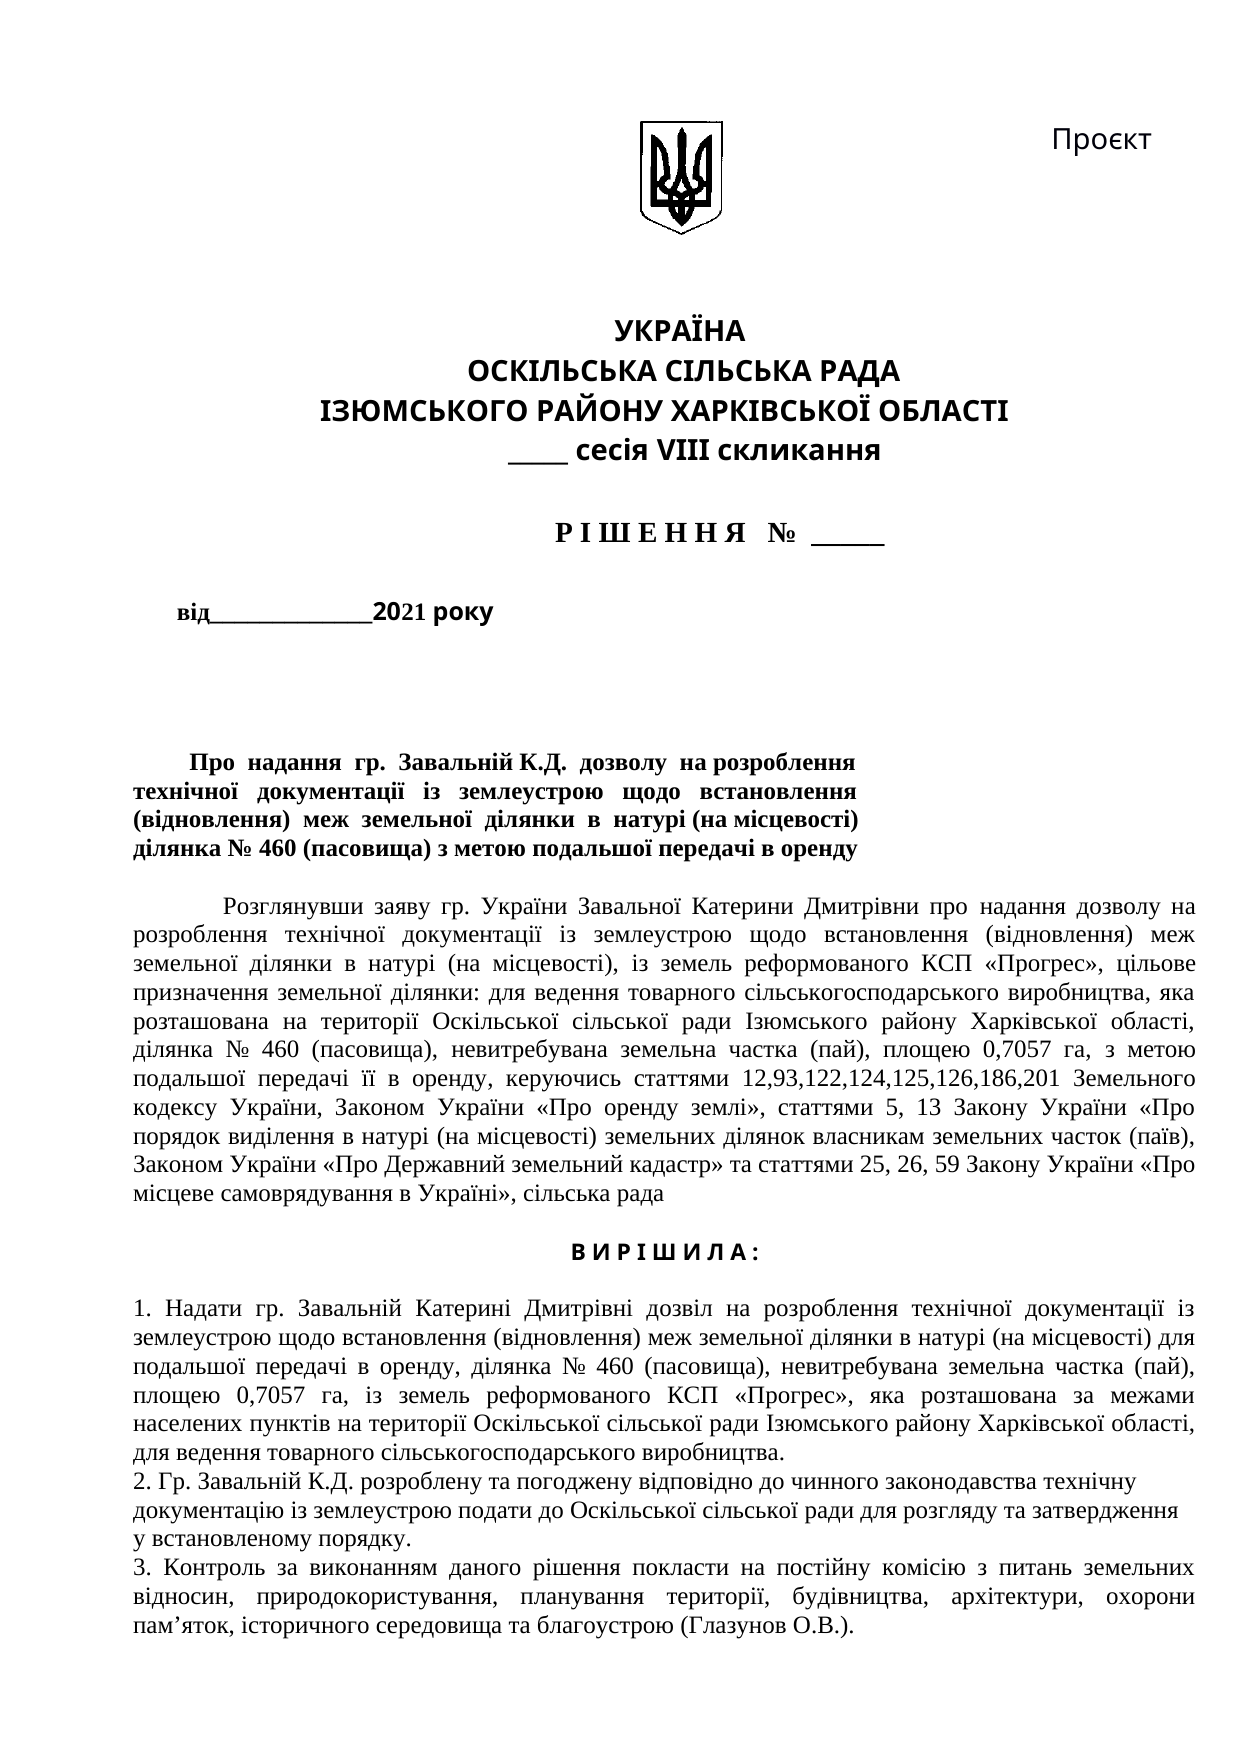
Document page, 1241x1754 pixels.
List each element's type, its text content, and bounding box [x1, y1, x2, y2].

text від_____________2021 року [133, 594, 1196, 628]
text Розглянувши заяву гр. України Завальної Катерини Дмитрівни про надання дозволу на розроблення технічної документації із землеустрою щодо встановлення (відновлення) меж земельної ділянки в натурі (на місцевості), із земель реформованого КСП «Прогрес», цільове призначення земельної ділянки: для ведення товарного сільськогосподарського виробництва, яка розташована на території Оскільської сільської ради Ізюмського району Харківської області, ділянка № 460 (пасовища), невитребувана земельна частка (пай), площею 0,7057 га, з метою подальшої передачі її в оренду, керуючись статтями 12,93,122,124,125,126,186,201 Земельного кодексу України, Законом України «Про оренду землі», статтями 5, 13 Закону України «Про порядок виділення в натурі (на місцевості) земельних ділянок власникам земельних часток (паїв), Законом України «Про Державний земельний кадастр» та статтями 25, 26, 59 Закону України «Про місцеве самоврядування в Україні», сільська рада [133, 891, 1196, 1207]
text 2. Гр. Завальній К.Д. розроблену та погоджену відповідно до чинного законодавства технічну документацію із землеустрою подати до Оскільської сільської ради для розгляду та затвердження у встановленому порядку. [133, 1466, 1196, 1552]
table_header Проєкт [144, 118, 1163, 310]
text _____ сесія VІІІ скликання [133, 429, 1196, 469]
text технічної документації із землеустрою щодо встановлення [133, 776, 1196, 804]
text УКРАЇНА [133, 310, 1196, 350]
text ОСКІЛЬСЬКА СІЛЬСЬКА РАДА [133, 350, 1196, 390]
text ІЗЮМСЬКОГО РАЙОНУ ХАРКІВСЬКОЇ ОБЛАСТІ [133, 390, 1196, 429]
text 3. Контроль за виконанням даного рішення покласти на постійну комісію з питань земельних відносин, природокористування, планування території, будівництва, архітектури, охорони пам’яток, історичного середовища та благоустрою (Глазунов О.В.). [133, 1552, 1196, 1638]
text (відновлення) меж земельної ділянки в натурі (на місцевості) [133, 804, 1196, 833]
text Р І Ш Е Н Н Я № _____ [183, 515, 1196, 548]
text Про надання гр. Завальній К.Д. дозволу на розроблення [133, 747, 1196, 776]
text 1. Надати гр. Завальній Катерині Дмитрівні дозвіл на розроблення технічної документації із землеустрою щодо встановлення (відновлення) меж земельної ділянки в натурі (на місцевості) для подальшої передачі в оренду, ділянка № 460 (пасовища), невитребувана земельна частка (пай), площею 0,7057 га, із земель реформованого КСП «Прогрес», яка розташована за межами населених пунктів на території Оскільської сільської ради Ізюмського району Харківської області, для ведення товарного сільськогосподарського виробництва. [133, 1293, 1196, 1466]
text ділянка № 460 (пасовища) з метою подальшої передачі в оренду [133, 833, 1196, 862]
text В И Р І Ш И Л А : [133, 1236, 1196, 1267]
